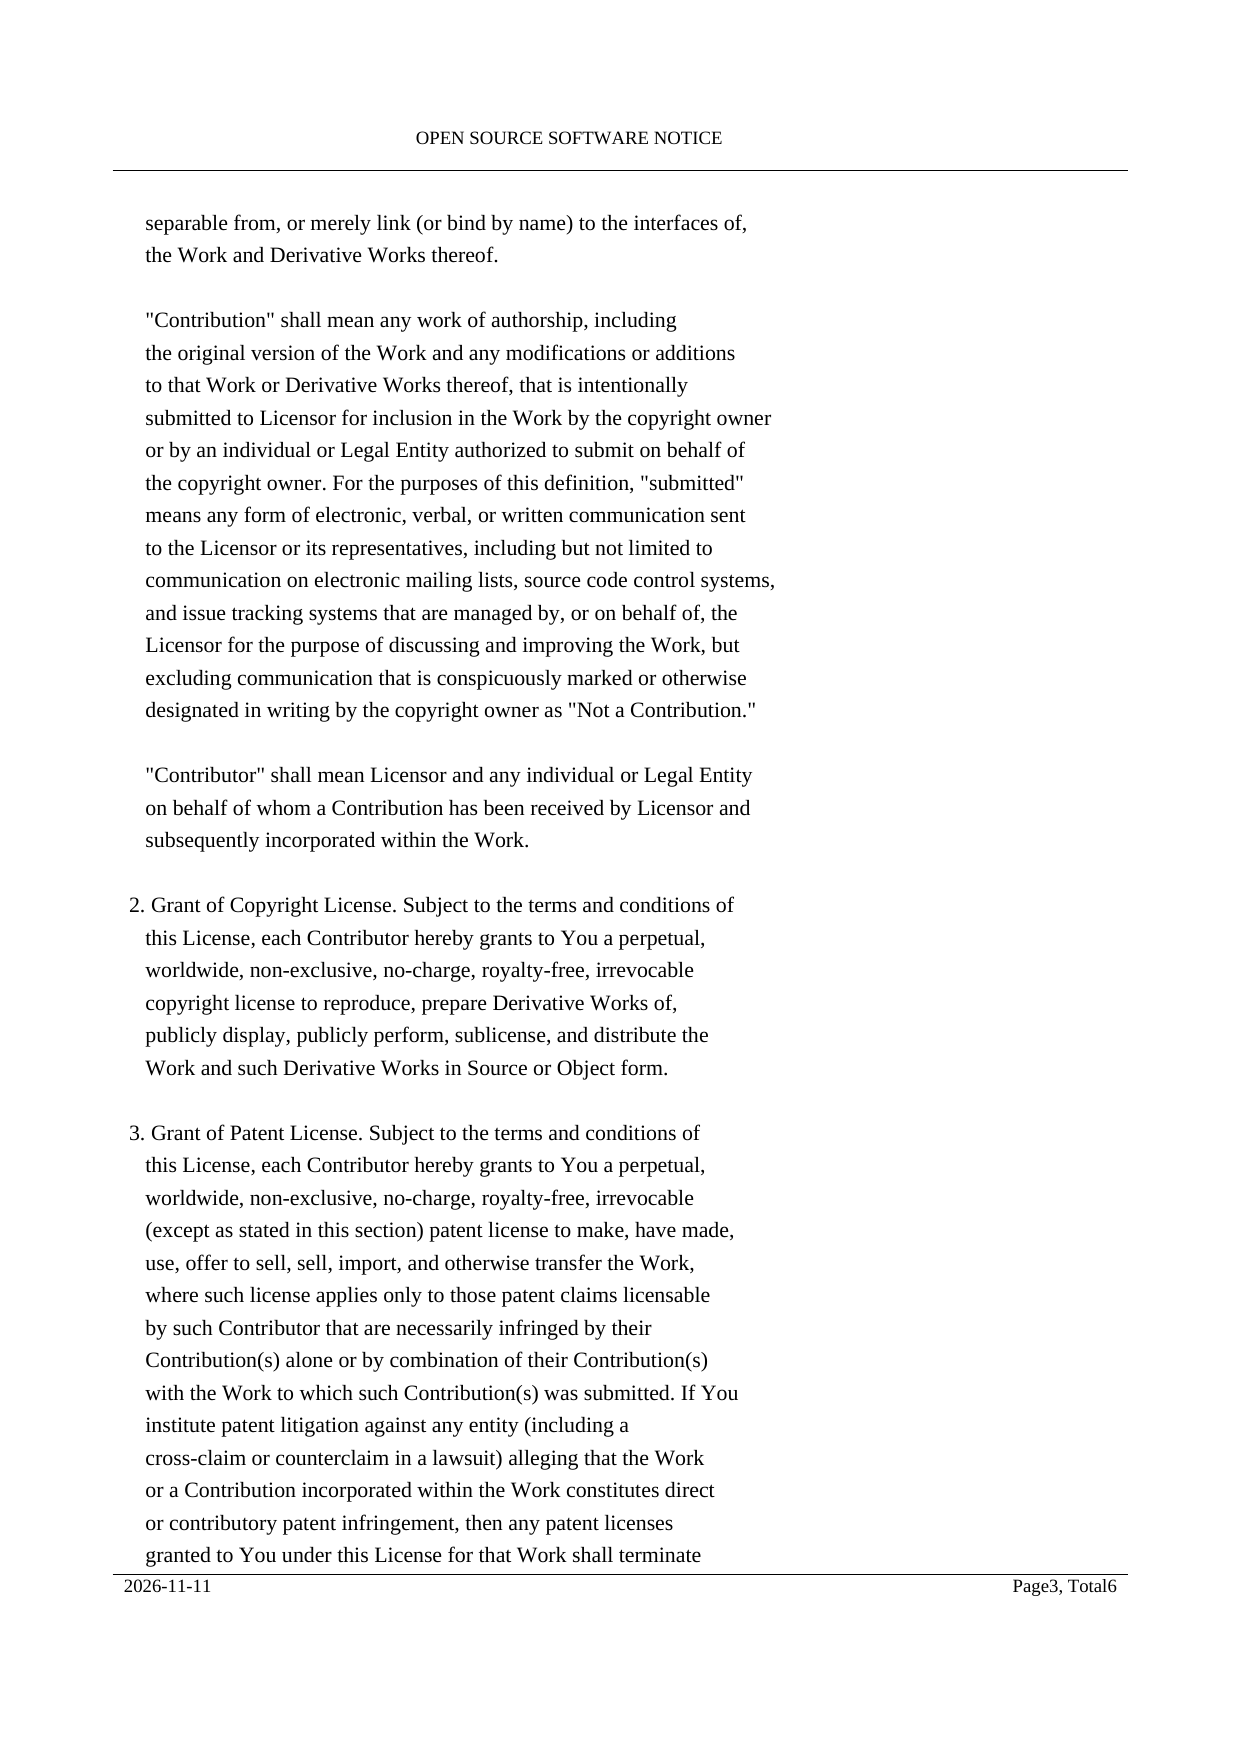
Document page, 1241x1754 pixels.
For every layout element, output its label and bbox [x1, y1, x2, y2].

text [112, 206, 1128, 1571]
